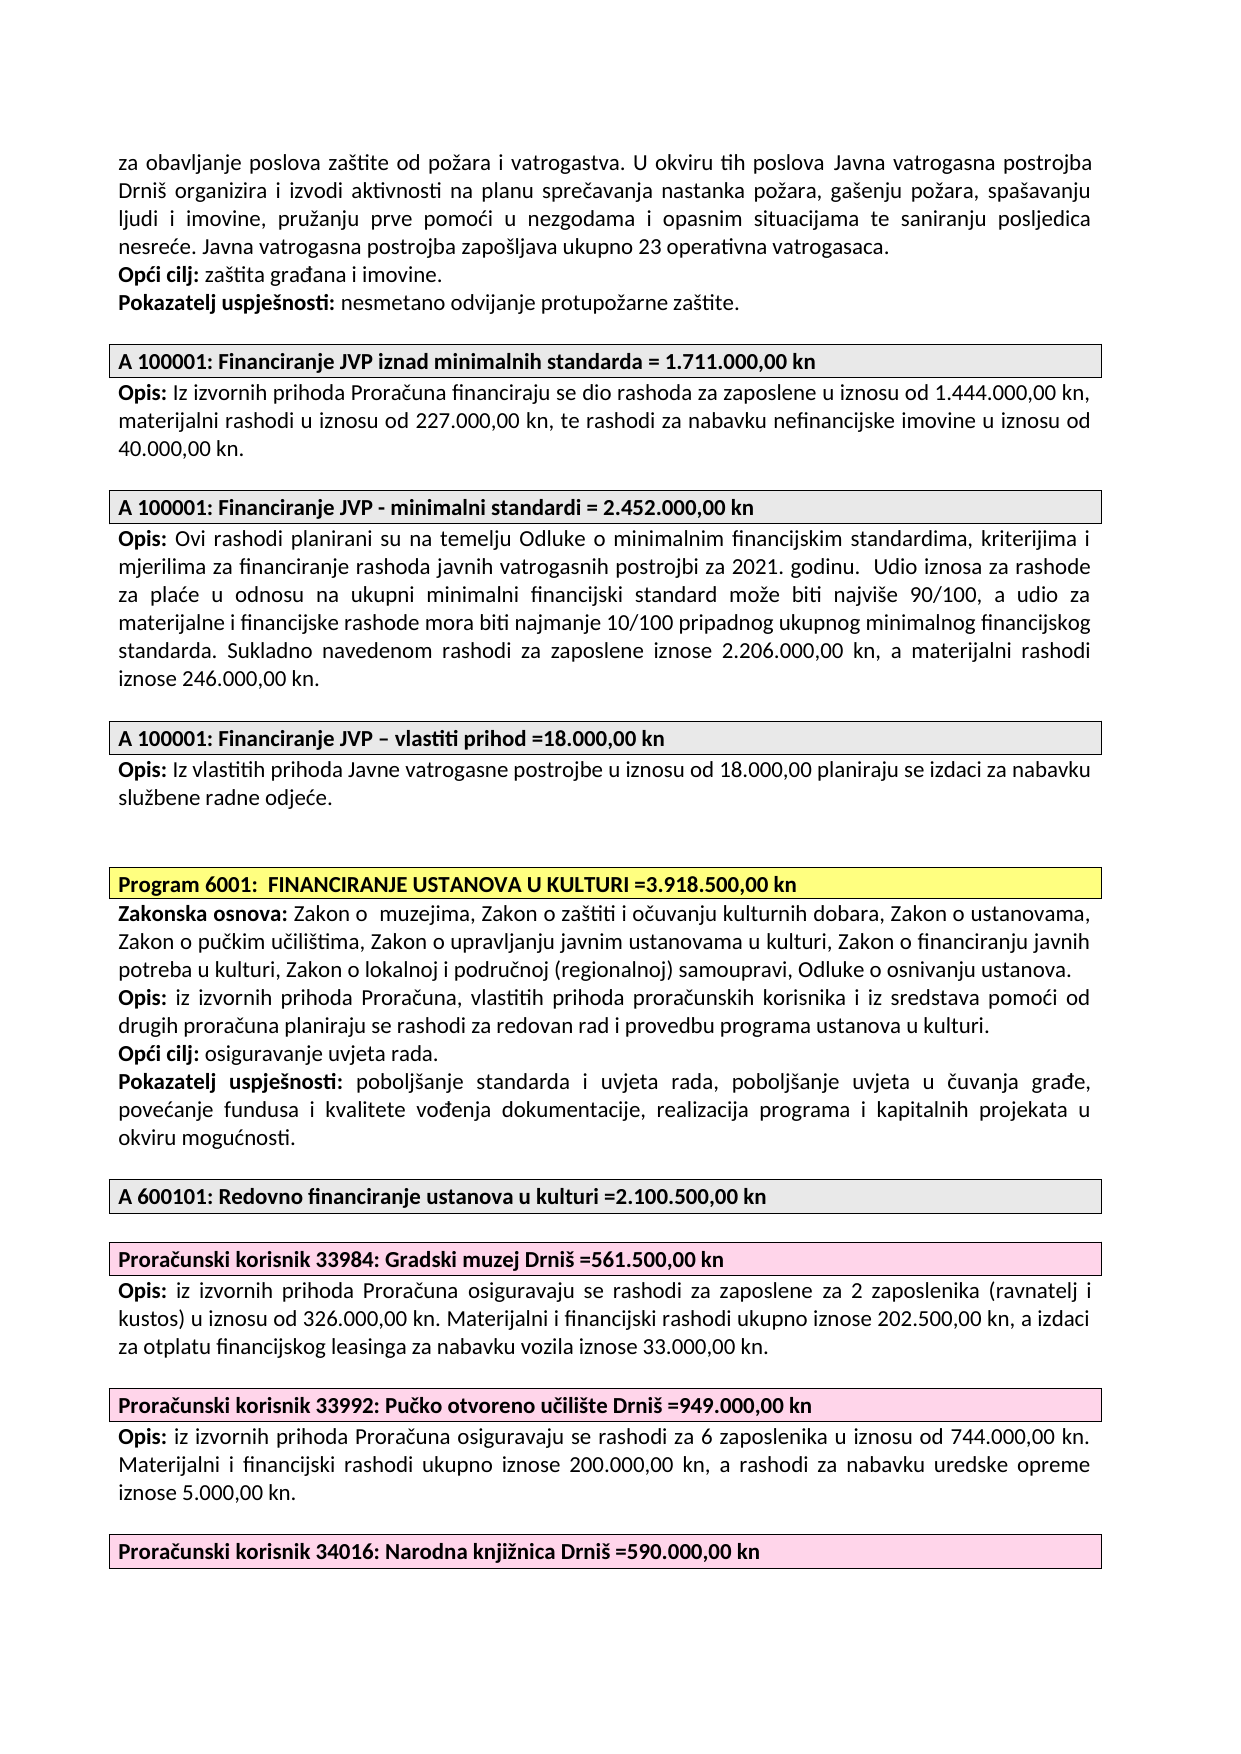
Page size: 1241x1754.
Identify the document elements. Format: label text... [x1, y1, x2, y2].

text Opis: Ovi rashodi planirani su na temelju Odluke o minimalnim financijskim standardima, kriterijima i mjerilima za financiranje rashoda javnih vatrogasnih postrojbi za 2021. godinu. Udio iznosa za rashode za plaće u odnosu na ukupni minimalni financijski standard može biti najviše 90/100, a udio za materijalne i financijske rashode mora biti najmanje 10/100 pripadnog ukupnog minimalnog financijskog standarda. Sukladno navedenom rashodi za zaposlene iznose 2.206.000,00 kn, a materijalni rashodi iznose 246.000,00 kn. [118, 524, 1092, 693]
text Zakonska osnova: Zakon o muzejima, Zakon o zaštiti i očuvanju kulturnih dobara, Zakon o ustanovama, Zakon o pučkim učilištima, Zakon o upravljanju javnim ustanovama u kulturi, Zakon o financiranju javnih potreba u kulturi, Zakon o lokalnoj i područnoj (regionalnoj) samoupravi, Odluke o osnivanju ustanova. [118, 899, 1092, 983]
text Pokazatelj uspješnosti: nesmetano odvijanje protupožarne zaštite. [118, 288, 1092, 316]
text Opći cilj: zaštita građana i imovine. [118, 260, 1092, 288]
text Proračunski korisnik 33992: Pučko otvoreno učilište Drniš =949.000,00 kn [110, 1389, 1101, 1421]
text A 100001: Financiranje JVP – vlastiti prihod =18.000,00 kn [110, 722, 1101, 754]
text Opis: Iz izvornih prihoda Proračuna financiraju se dio rashoda za zaposlene u iznosu od 1.444.000,00 kn, materijalni rashodi u iznosu od 227.000,00 kn, te rashodi za nabavku nefinancijske imovine u iznosu od 40.000,00 kn. [118, 378, 1092, 462]
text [118, 148, 1092, 260]
text Proračunski korisnik 34016: Narodna knjižnica Drniš =590.000,00 kn [110, 1535, 1101, 1568]
text Opis: iz izvornih prihoda Proračuna, vlastitih prihoda proračunskih korisnika i iz sredstava pomoći od drugih proračuna planiraju se rashodi za redovan rad i provedbu programa ustanova u kulturi. [118, 983, 1092, 1039]
text Pokazatelj uspješnosti: poboljšanje standarda i uvjeta rada, poboljšanje uvjeta u čuvanja građe, povećanje fundusa i kvalitete vođenja dokumentacije, realizacija programa i kapitalnih projekata u okviru mogućnosti. [118, 1067, 1092, 1151]
text Opći cilj: osiguravanje uvjeta rada. [118, 1039, 1092, 1067]
text Opis: iz izvornih prihoda Proračuna osiguravaju se rashodi za 6 zaposlenika u iznosu od 744.000,00 kn. Materijalni i financijski rashodi ukupno iznose 200.000,00 kn, a rashodi za nabavku uredske opreme iznose 5.000,00 kn. [118, 1422, 1092, 1506]
text Opis: iz izvornih prihoda Proračuna osiguravaju se rashodi za zaposlene za 2 zaposlenika (ravnatelj i kustos) u iznosu od 326.000,00 kn. Materijalni i financijski rashodi ukupno iznose 202.500,00 kn, a izdaci za otplatu financijskog leasinga za nabavku vozila iznose 33.000,00 kn. [118, 1276, 1092, 1360]
text A 100001: Financiranje JVP iznad minimalnih standarda = 1.711.000,00 kn [110, 345, 1101, 377]
text Proračunski korisnik 33984: Gradski muzej Drniš =561.500,00 kn [110, 1243, 1101, 1275]
text A 600101: Redovno financiranje ustanova u kulturi =2.100.500,00 kn [110, 1180, 1101, 1213]
text A 100001: Financiranje JVP - minimalni standardi = 2.452.000,00 kn [110, 491, 1101, 523]
text Program 6001: FINANCIRANJE USTANOVA U KULTURI =3.918.500,00 kn [110, 868, 1101, 898]
text Opis: Iz vlastitih prihoda Javne vatrogasne postrojbe u iznosu od 18.000,00 planiraju se izdaci za nabavku službene radne odjeće. [118, 755, 1092, 811]
